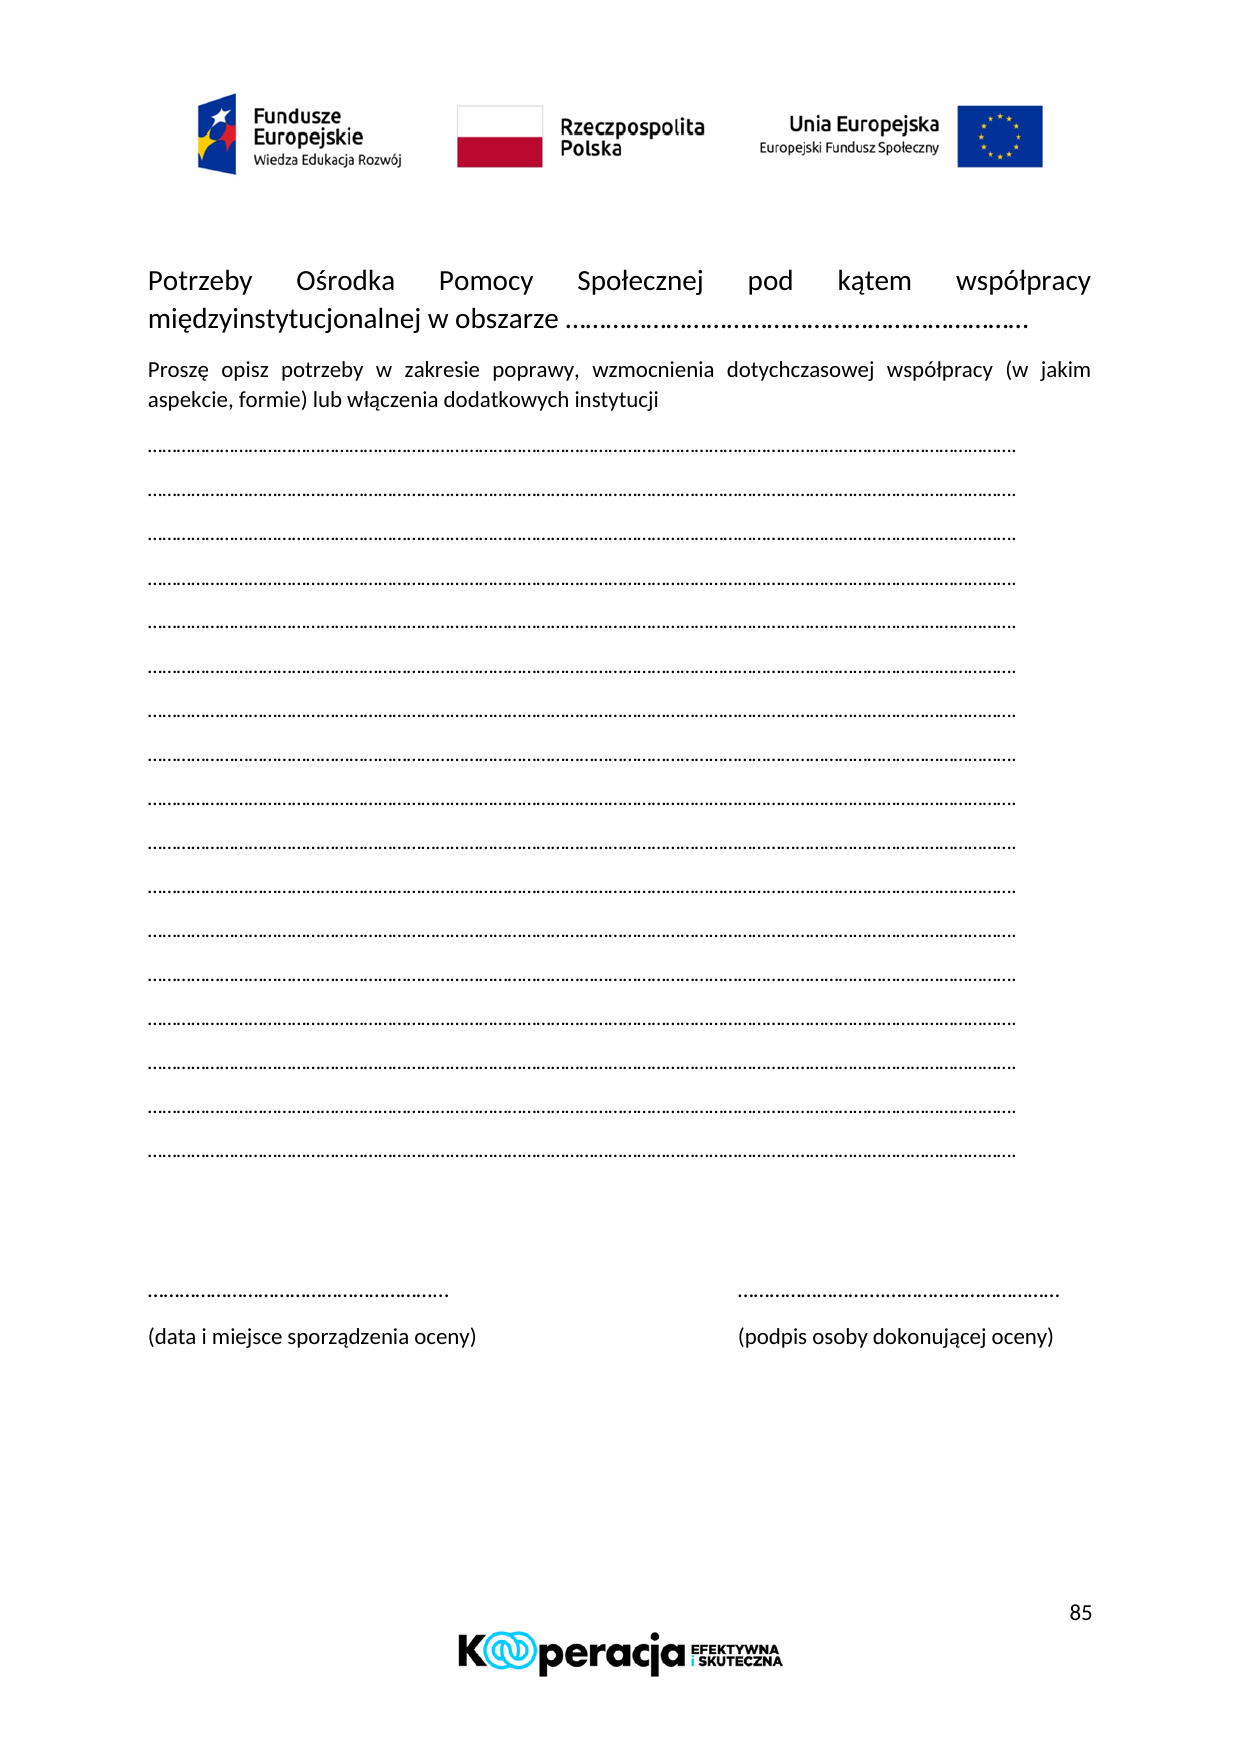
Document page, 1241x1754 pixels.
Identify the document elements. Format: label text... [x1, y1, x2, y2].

text Potrzeby Ośrodka Pomocy Społecznej pod kątem współpracy międzyinstytucjonalnej w obszarze …………………………………………………………… [148, 262, 1092, 336]
text ………………………………………………………………………………………………………………………………………………………………. [148, 653, 1092, 678]
text ………………………………………………………………………………………………………………………………………………………………. [148, 565, 1092, 590]
text (data i miejsce sporządzenia oceny) (podpis osoby dokonującej oceny) [148, 1322, 1092, 1350]
text ………………………………………………... ……………………….…………………………… [148, 1275, 1092, 1303]
text ………………………………………………………………………………………………………………………………………………………………. [148, 917, 1092, 943]
text ………………………………………………………………………………………………………………………………………………………………. [148, 961, 1092, 987]
text ………………………………………………………………………………………………………………………………………………………………. [148, 785, 1092, 810]
text ………………………………………………………………………………………………………………………………………………………………. [148, 477, 1092, 502]
text ………………………………………………………………………………………………………………………………………………………………. [148, 1005, 1092, 1031]
text ………………………………………………………………………………………………………………………………………………………………. [148, 609, 1092, 634]
text ………………………………………………………………………………………………………………………………………………………………. [148, 697, 1092, 722]
text ………………………………………………………………………………………………………………………………………………………………. [148, 873, 1092, 898]
text ………………………………………………………………………………………………………………………………………………………………. [148, 1137, 1092, 1163]
text ………………………………………………………………………………………………………………………………………………………………. [148, 432, 1092, 458]
text ………………………………………………………………………………………………………………………………………………………………. [148, 1093, 1092, 1119]
picture [179, 73, 1061, 196]
text ………………………………………………………………………………………………………………………………………………………………. [148, 829, 1092, 854]
text ………………………………………………………………………………………………………………………………………………………………. [148, 521, 1092, 546]
picture [423, 1626, 818, 1681]
text ………………………………………………………………………………………………………………………………………………………………. [148, 741, 1092, 766]
text Proszę opisz potrzeby w zakresie poprawy, wzmocnienia dotychczasowej współpracy (w jakim aspekcie, formie) lub włączenia dodatkowych instytucji [148, 355, 1092, 414]
text ………………………………………………………………………………………………………………………………………………………………. [148, 1049, 1092, 1075]
